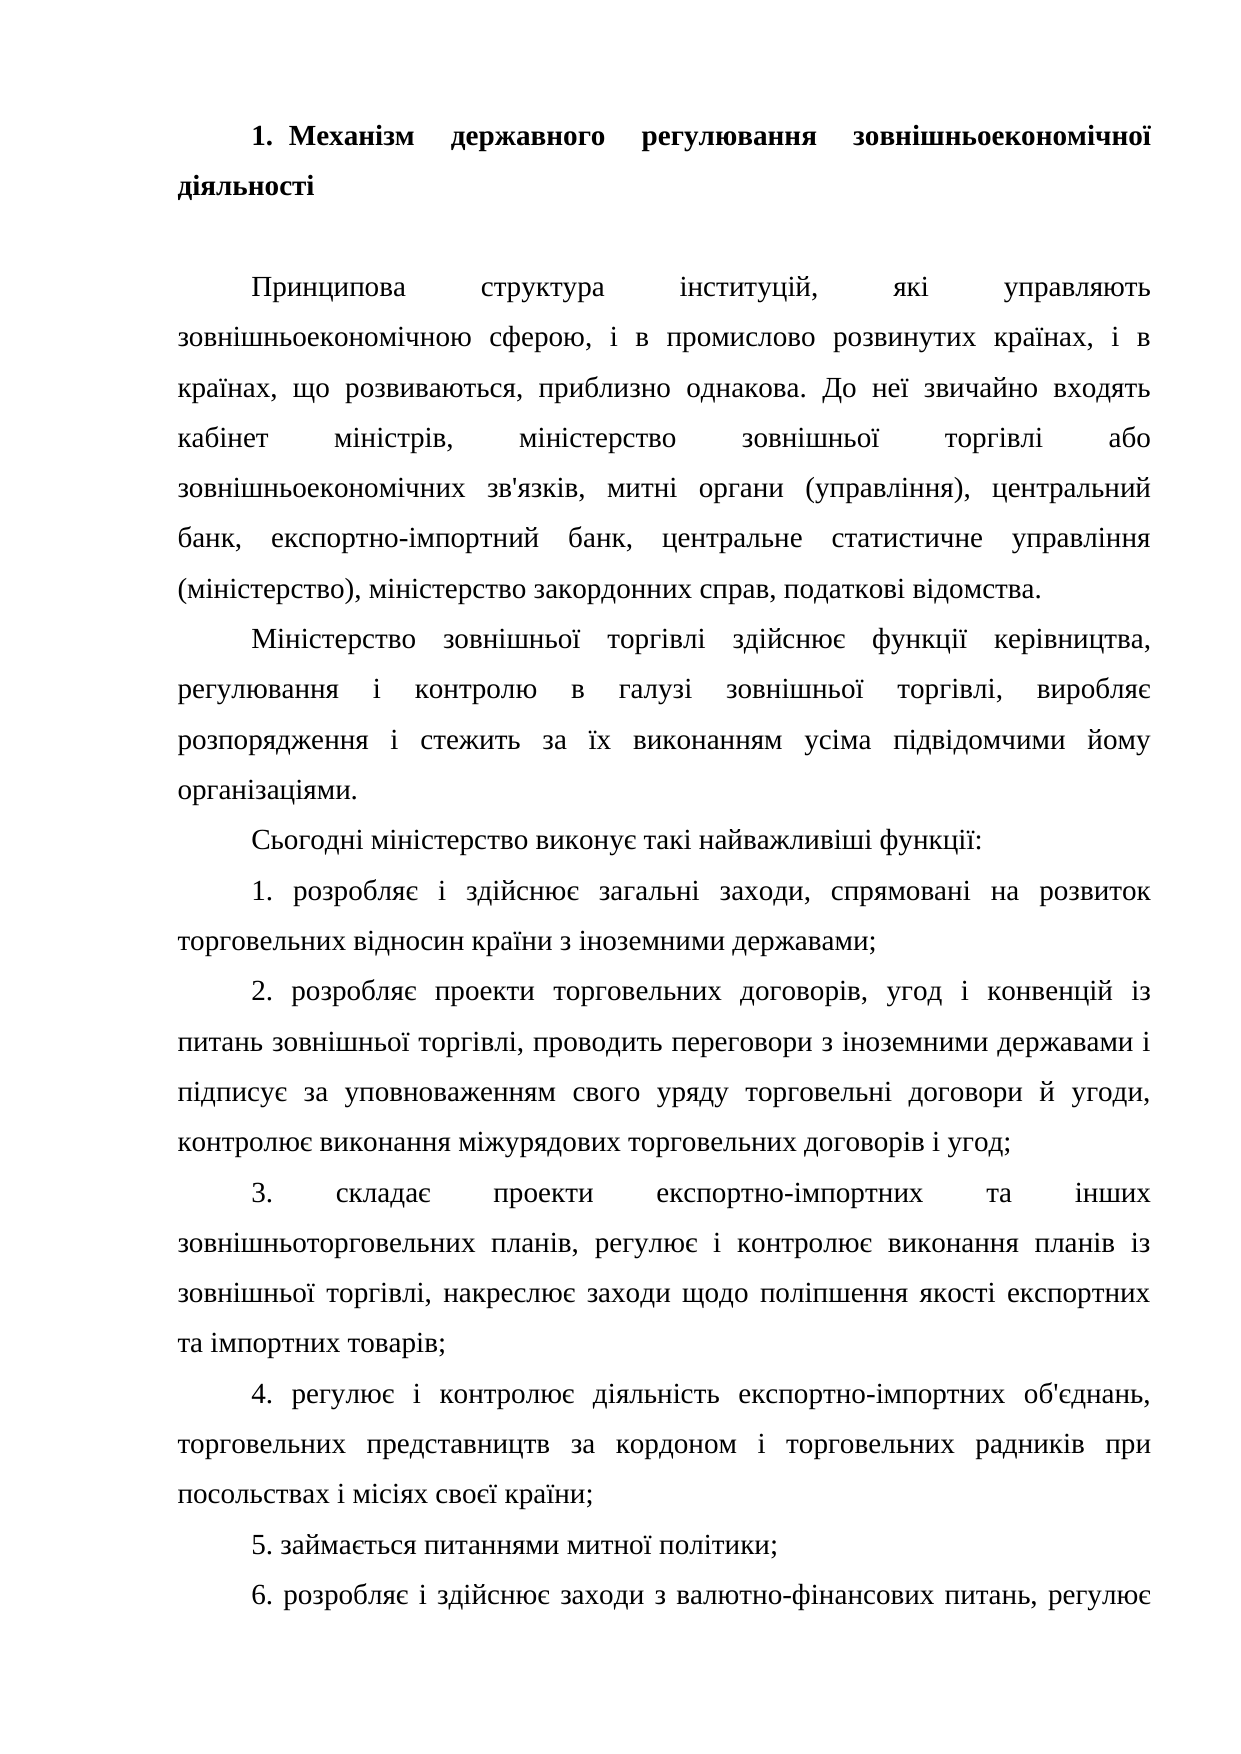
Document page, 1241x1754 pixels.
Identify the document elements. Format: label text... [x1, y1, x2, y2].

text Сьогодні міністерство виконує такі найважливіші функції: [177, 822, 1152, 856]
text 4. регулює і контролює діяльність експортно-імпортних об'єднань, торговельних представництв за кордоном і торговельних радників при посольствах і місіях своєї країни; [177, 1376, 1152, 1510]
text Міністерство зовнішньої торгівлі здійснює функції керівництва, регулювання і контролю в галузі зовнішньої торгівлі, виробляє розпорядження і стежить за їх виконанням усіма підвідомчими йому організаціями. [177, 621, 1152, 806]
list Механізм державного регулювання зовнішньоекономічної діяльності [177, 118, 1152, 202]
text 2. розробляє проекти торговельних договорів, угод і конвенцій із питань зовнішньої торгівлі, проводить переговори з іноземними державами і підписує за уповноваженням свого уряду торговельні договори й угоди, контролює виконання міжурядових торговельних договорів і угод; [177, 973, 1152, 1158]
text 5. займається питаннями митної політики; [177, 1527, 1152, 1560]
text Принципова структура інституцій, які управляють зовнішньоекономічною сферою, і в промислово розвинутих країнах, і в країнах, що розвиваються, приблизно однакова. До неї звичайно входять кабінет міністрів, міністерство зовнішньої торгівлі або зовнішньоекономічних зв'язків, митні органи (управління), центральний банк, експортно-імпортний банк, центральне статистичне управління (міністерство), міністерство закордонних справ, податкові відомства. [177, 269, 1152, 604]
text 1. розробляє і здійснює загальні заходи, спрямовані на розвиток торговельних відносин країни з іноземними державами; [177, 873, 1152, 957]
text 3. складає проекти експортно-імпортних та інших зовнішньоторговельних планів, регулює і контролює виконання планів із зовнішньої торгівлі, накреслює заходи щодо поліпшення якості експортних та імпортних товарів; [177, 1175, 1152, 1359]
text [177, 1577, 1152, 1611]
